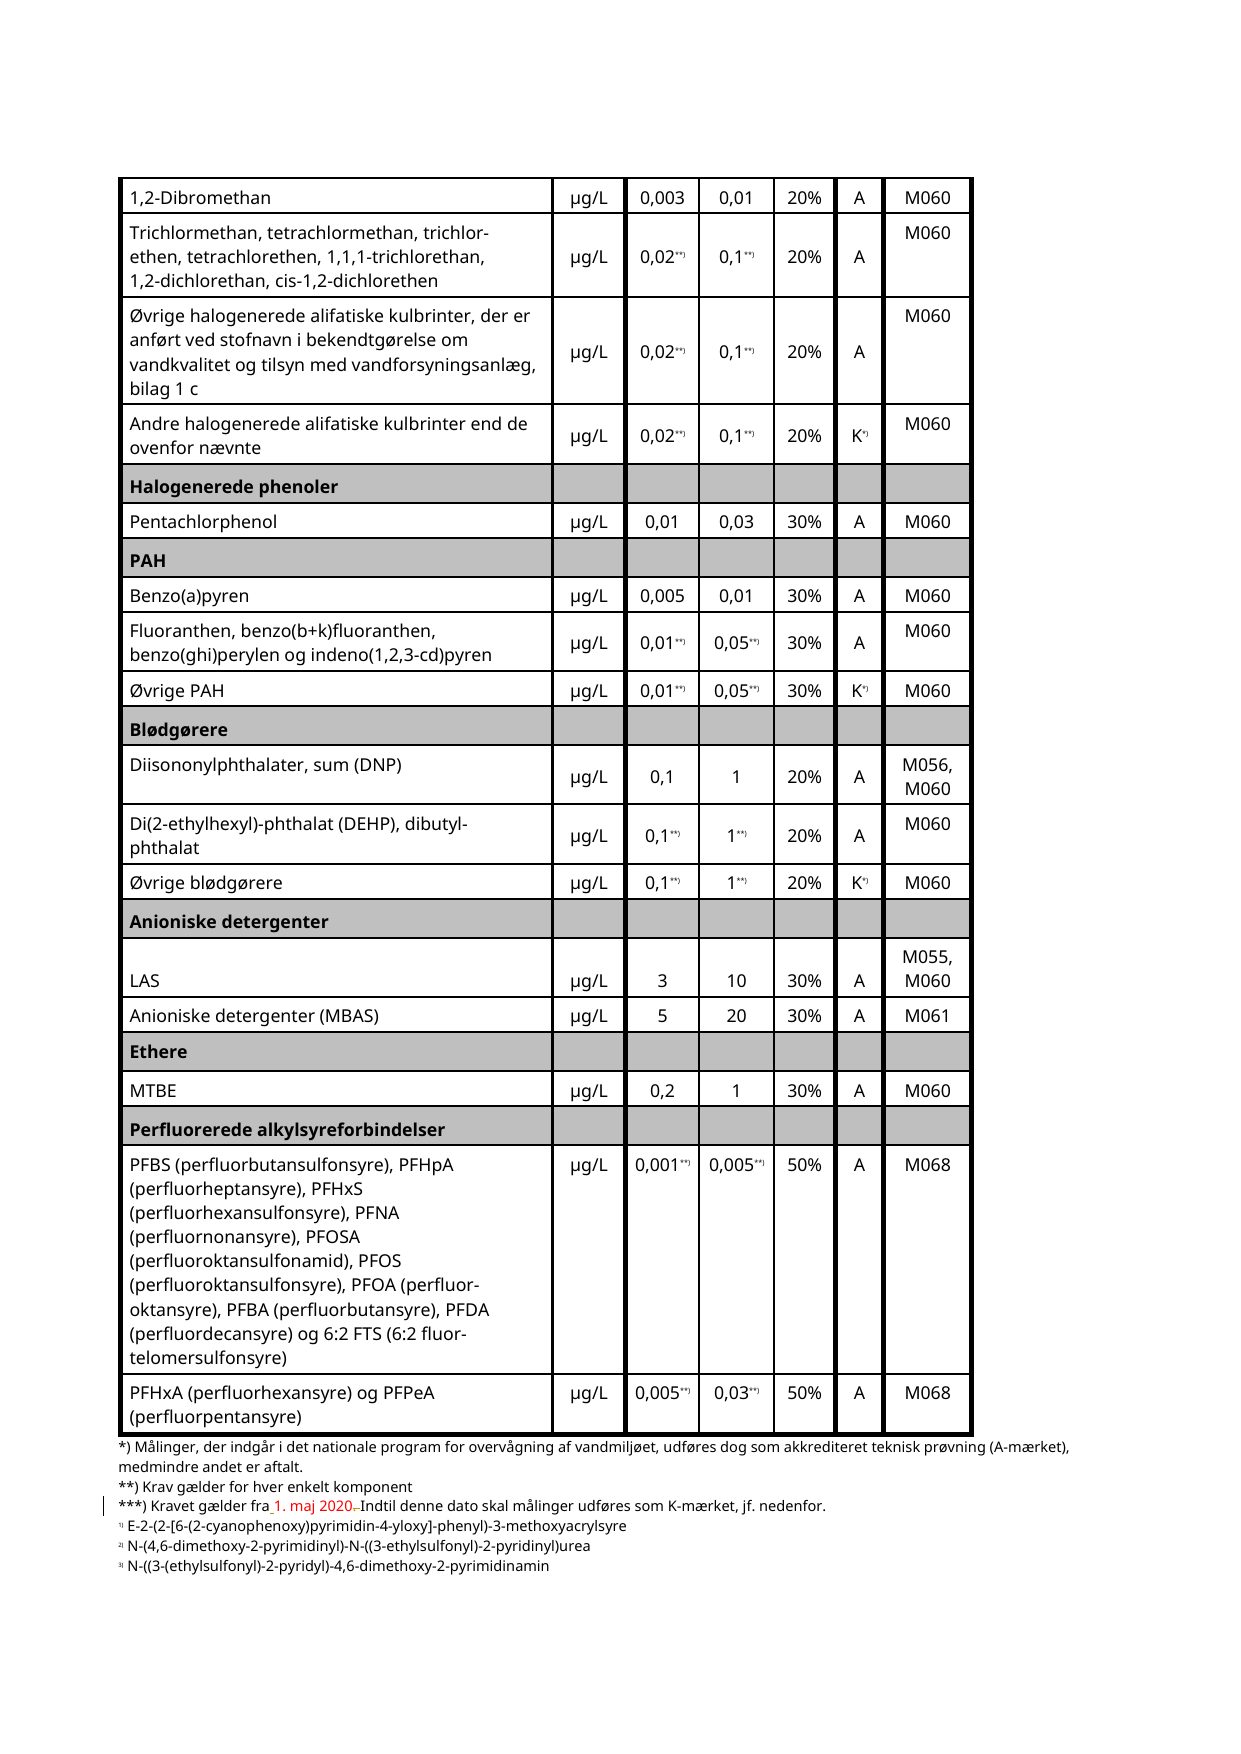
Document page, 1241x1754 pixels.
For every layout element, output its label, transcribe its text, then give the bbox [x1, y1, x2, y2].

table_header [838, 672, 881, 705]
text *) Målinger, der indgår i det nationale program for overvågning af vandmiljøet, udføres dog som akkrediteret teknisk prøvning (A-mærket), medmindre andet er aftalt. [118, 1437, 1122, 1476]
table_header [775, 613, 833, 670]
table_header [554, 578, 623, 611]
table_header [554, 1072, 623, 1105]
table_header [700, 672, 773, 705]
table_header [886, 613, 969, 670]
table_header [886, 672, 969, 705]
table_header [554, 179, 623, 212]
table_header [838, 746, 881, 803]
table_header [886, 746, 969, 803]
table_header [838, 214, 881, 296]
table_header [775, 298, 833, 403]
table_header [700, 805, 773, 863]
table_header [628, 298, 698, 403]
table_header [886, 179, 969, 212]
table_header [554, 939, 623, 996]
table_header [838, 865, 881, 898]
table_header [886, 1072, 969, 1105]
table_header [628, 998, 698, 1031]
table_header [700, 179, 773, 212]
table_header [886, 1146, 969, 1373]
table_header [123, 214, 551, 296]
table_header [886, 578, 969, 611]
table_header [700, 504, 773, 537]
table_header [123, 939, 551, 996]
table_header [886, 405, 969, 463]
table_header [886, 504, 969, 537]
table_header [700, 298, 773, 403]
table_header [775, 672, 833, 705]
table_header [123, 298, 551, 403]
text 1) E-2-(2-[6-(2-cyanophenoxy)pyrimidin-4-yloxy]-phenyl)-3-methoxyacrylsyre [118, 1516, 1122, 1536]
table_header [628, 1146, 698, 1373]
table_header [775, 939, 833, 996]
table_header [775, 1375, 833, 1432]
table_header [123, 504, 551, 537]
table_header [628, 746, 698, 803]
table_header [554, 1146, 623, 1373]
table_header [838, 504, 881, 537]
table_header [628, 1072, 698, 1105]
table_header [700, 939, 773, 996]
text 3) N-((3-(ethylsulfonyl)-2-pyridyl)-4,6-dimethoxy-2-pyrimidinamin [118, 1556, 1122, 1576]
table_header [775, 1146, 833, 1373]
table_header [775, 578, 833, 611]
table_header [123, 672, 551, 705]
table_header [628, 613, 698, 670]
table_header [886, 214, 969, 296]
table_header [700, 405, 773, 463]
table_header [554, 405, 623, 463]
table_header [700, 1375, 773, 1432]
table_header [700, 998, 773, 1031]
table_header [838, 613, 881, 670]
table_header [554, 613, 623, 670]
table_header [628, 805, 698, 863]
table_header [123, 746, 551, 803]
table_header [838, 1072, 881, 1105]
table_header [123, 1146, 551, 1373]
table_header [775, 405, 833, 463]
table_header [628, 214, 698, 296]
table_header [123, 865, 551, 898]
table_header [628, 1375, 698, 1432]
table_header [838, 998, 881, 1031]
table_header [838, 939, 881, 996]
table_header [554, 214, 623, 296]
table_header [838, 1146, 881, 1373]
table_header [123, 613, 551, 670]
table_header [838, 578, 881, 611]
table_header [554, 298, 623, 403]
table_header [628, 578, 698, 611]
table_header [628, 672, 698, 705]
table_header [775, 214, 833, 296]
table_header [838, 298, 881, 403]
table_header [123, 405, 551, 463]
table_header [886, 998, 969, 1031]
table_header [628, 179, 698, 212]
table_header [700, 578, 773, 611]
table_header [628, 865, 698, 898]
table_header [554, 998, 623, 1031]
table_header [775, 865, 833, 898]
table_header [554, 1375, 623, 1432]
table_header [886, 1375, 969, 1432]
table_header [628, 405, 698, 463]
table_header [123, 805, 551, 863]
table_header [700, 1146, 773, 1373]
table_header [700, 865, 773, 898]
text 2) N-(4,6-dimethoxy-2-pyrimidinyl)-N-((3-ethylsulfonyl)-2-pyridinyl)urea [118, 1536, 1122, 1556]
table_header [775, 746, 833, 803]
table_header [886, 298, 969, 403]
table_header [700, 214, 773, 296]
table_header [838, 805, 881, 863]
table_header [838, 179, 881, 212]
table_header [123, 1072, 551, 1105]
table_header [123, 1375, 551, 1432]
table_header [554, 865, 623, 898]
table_header [628, 939, 698, 996]
table_header [554, 746, 623, 803]
table_header [775, 805, 833, 863]
table_header [886, 865, 969, 898]
table_header [554, 504, 623, 537]
table_header [886, 805, 969, 863]
table_header [554, 672, 623, 705]
table_header [838, 1375, 881, 1432]
text **) Krav gælder for hver enkelt komponent [118, 1476, 1122, 1496]
table_header [700, 746, 773, 803]
table_header [123, 578, 551, 611]
table_header [554, 805, 623, 863]
table_header [775, 998, 833, 1031]
table_header [886, 939, 969, 996]
table_header [700, 1072, 773, 1105]
table_header [123, 179, 551, 212]
table_header [775, 179, 833, 212]
table_header [775, 1072, 833, 1105]
text ***) Kravet gælder fra1. maj 2020Indtil denne dato skal målinger udføres som K-mærket, jf. nedenfor. [118, 1496, 1122, 1516]
table_header [628, 504, 698, 537]
table_header [123, 998, 551, 1031]
table_header [775, 504, 833, 537]
table_header [838, 405, 881, 463]
table_header [700, 613, 773, 670]
